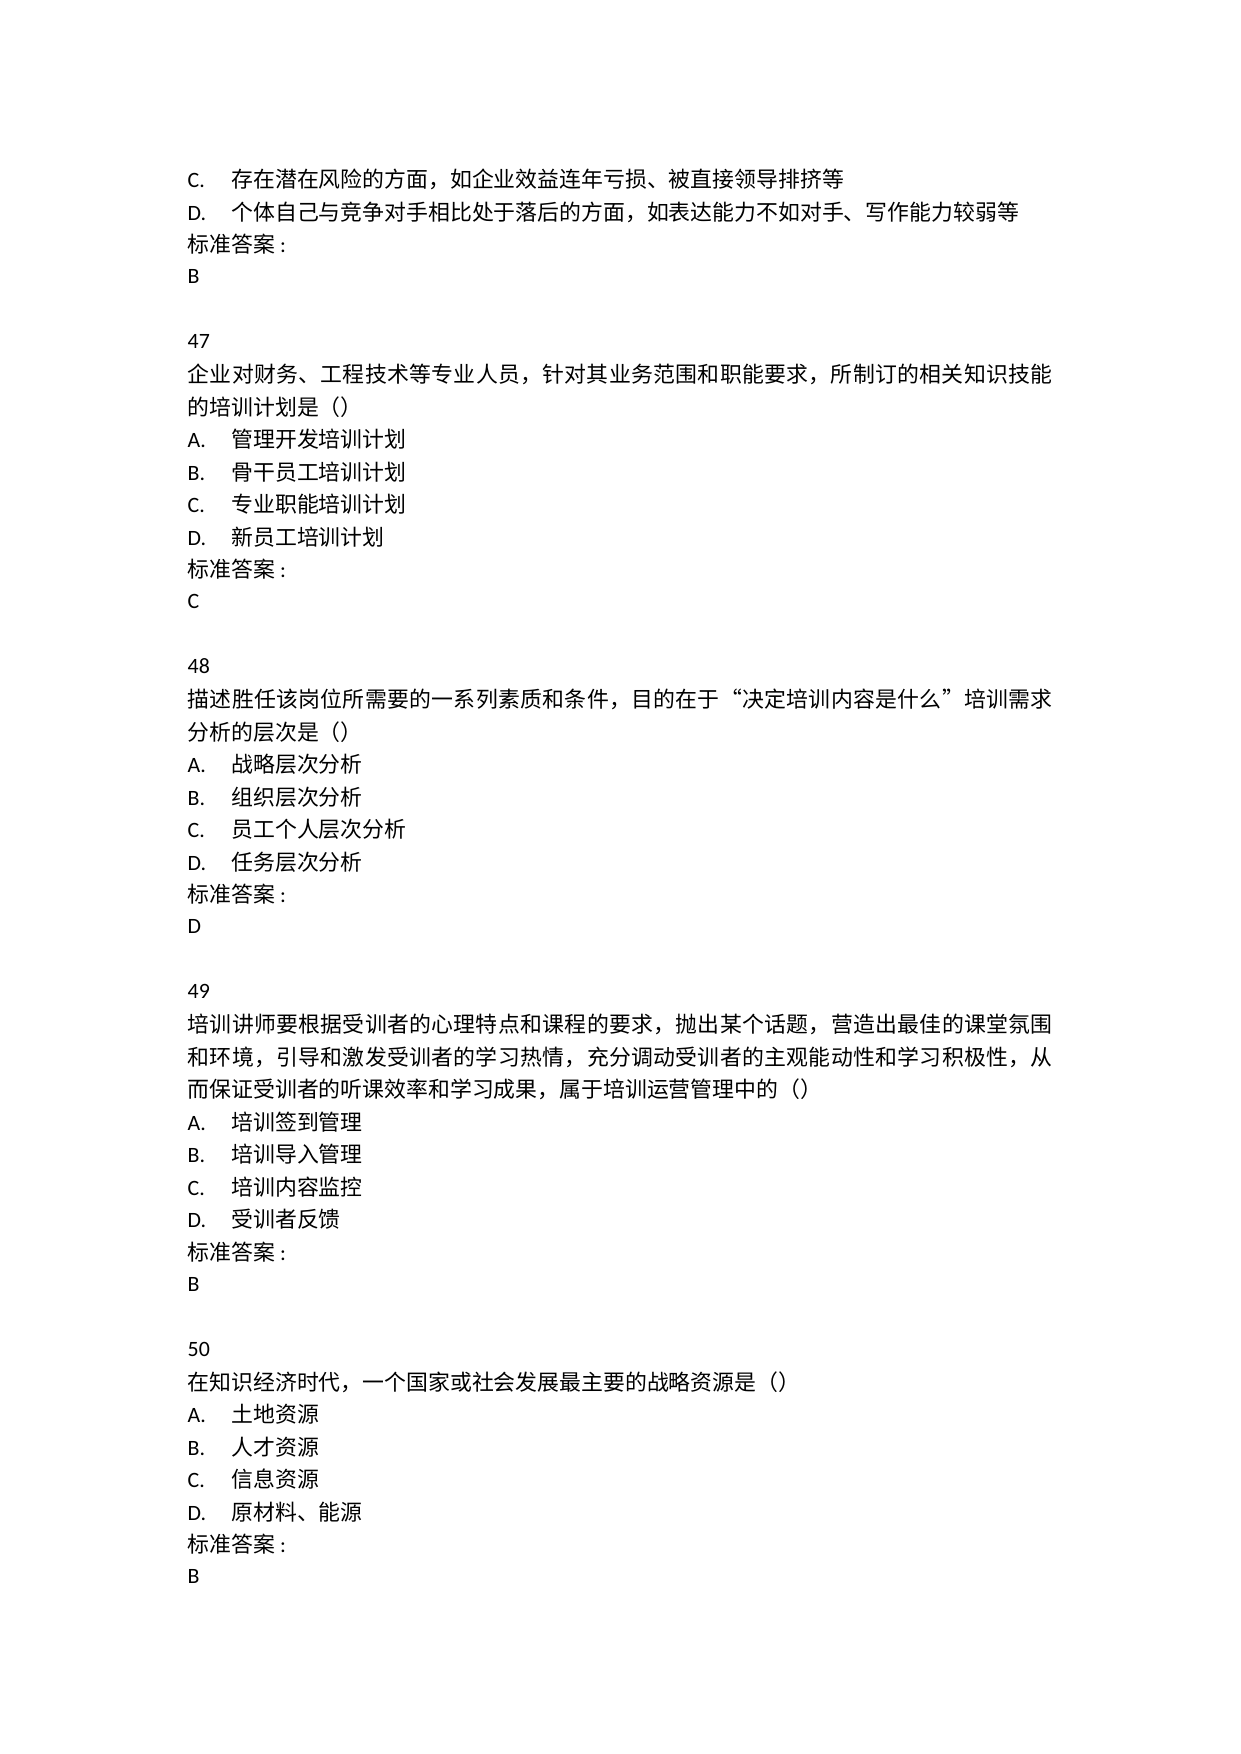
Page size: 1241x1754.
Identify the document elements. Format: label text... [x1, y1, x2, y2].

text D. 任务层次分析 [187, 844, 1053, 877]
text C. 信息资源 [187, 1462, 1053, 1494]
text C. 存在潜在风险的方面，如企业效益连年亏损、被直接领导排挤等 [187, 162, 1053, 194]
text A. 战略层次分析 [187, 747, 1053, 779]
text D [187, 909, 1053, 942]
text D. 个体自己与竞争对手相比处于落后的方面，如表达能力不如对手、写作能力较弱等 [187, 194, 1053, 227]
text B [187, 1559, 1053, 1592]
text B [187, 259, 1053, 292]
text 描述胜任该岗位所需要的一系列素质和条件，目的在于“决定培训内容是什么”培训需求分析的层次是（） [187, 682, 1053, 747]
text 标准答案 : [187, 1527, 1053, 1559]
text 标准答案 : [187, 552, 1053, 584]
text 47 [187, 324, 1053, 357]
text 标准答案 : [187, 227, 1053, 259]
text C. 专业职能培训计划 [187, 487, 1053, 519]
text C [187, 584, 1053, 617]
text B. 组织层次分析 [187, 779, 1053, 812]
text 50 [187, 1332, 1053, 1364]
text 标准答案 : [187, 877, 1053, 909]
text 企业对财务、工程技术等专业人员，针对其业务范围和职能要求，所制订的相关知识技能的培训计划是（） [187, 357, 1053, 422]
text D. 新员工培训计划 [187, 519, 1053, 552]
text A. 管理开发培训计划 [187, 422, 1053, 454]
text B. 骨干员工培训计划 [187, 454, 1053, 487]
text 49 [187, 974, 1053, 1007]
text 标准答案 : [187, 1234, 1053, 1267]
text 培训讲师要根据受训者的心理特点和课程的要求，抛出某个话题，营造出最佳的课堂氛围和环境，引导和激发受训者的学习热情，充分调动受训者的主观能动性和学习积极性，从而保证受训者的听课效率和学习成果，属于培训运营管理中的（） [187, 1007, 1053, 1104]
text A. 培训签到管理 [187, 1104, 1053, 1137]
text B. 培训导入管理 [187, 1137, 1053, 1169]
text 在知识经济时代，一个国家或社会发展最主要的战略资源是（） [187, 1364, 1053, 1397]
text B. 人才资源 [187, 1429, 1053, 1462]
text 48 [187, 649, 1053, 682]
text C. 培训内容监控 [187, 1169, 1053, 1202]
text D. 原材料、能源 [187, 1494, 1053, 1527]
text D. 受训者反馈 [187, 1202, 1053, 1234]
text B [187, 1267, 1053, 1299]
text A. 土地资源 [187, 1397, 1053, 1429]
text C. 员工个人层次分析 [187, 812, 1053, 844]
